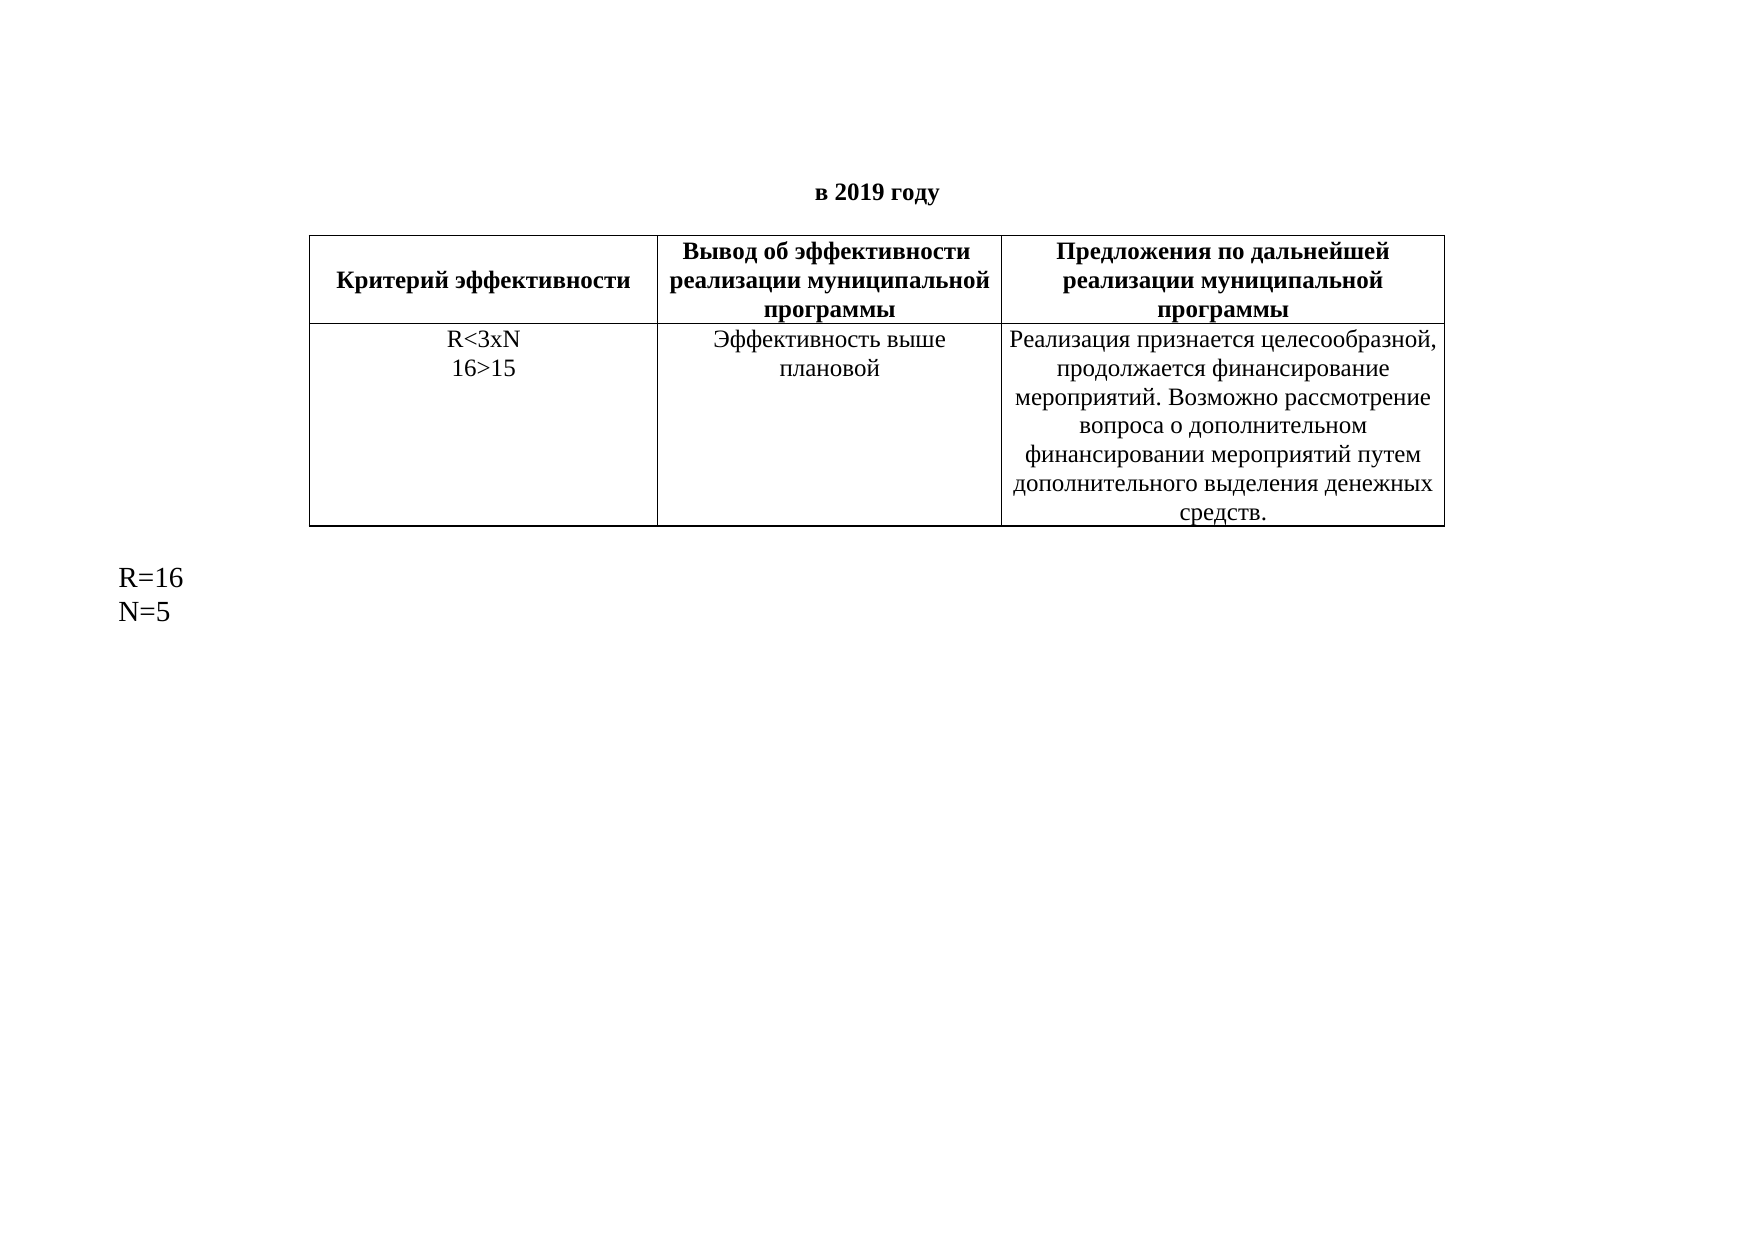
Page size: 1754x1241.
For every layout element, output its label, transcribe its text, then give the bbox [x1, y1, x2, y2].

table_header Вывод об эффективности реализации муниципальной программы [658, 236, 1001, 322]
table_cell Реализация признается целесообразной, продолжается финансирование мероприятий. Возможно рассмотрение вопроса о дополнительном финансировании мероприятий путем дополнительного выделения денежных средств. [1002, 324, 1444, 525]
table_header Критерий эффективности [310, 236, 657, 322]
table_cell Эффективность выше плановой [658, 324, 1001, 525]
table_header Предложения по дальнейшей реализации муниципальной программы [1002, 236, 1444, 322]
table_cell R<3xN 16>15 [310, 324, 657, 525]
text в 2019 году [118, 177, 1636, 206]
text R=16 [118, 560, 1636, 594]
text N=5 [118, 594, 1636, 627]
